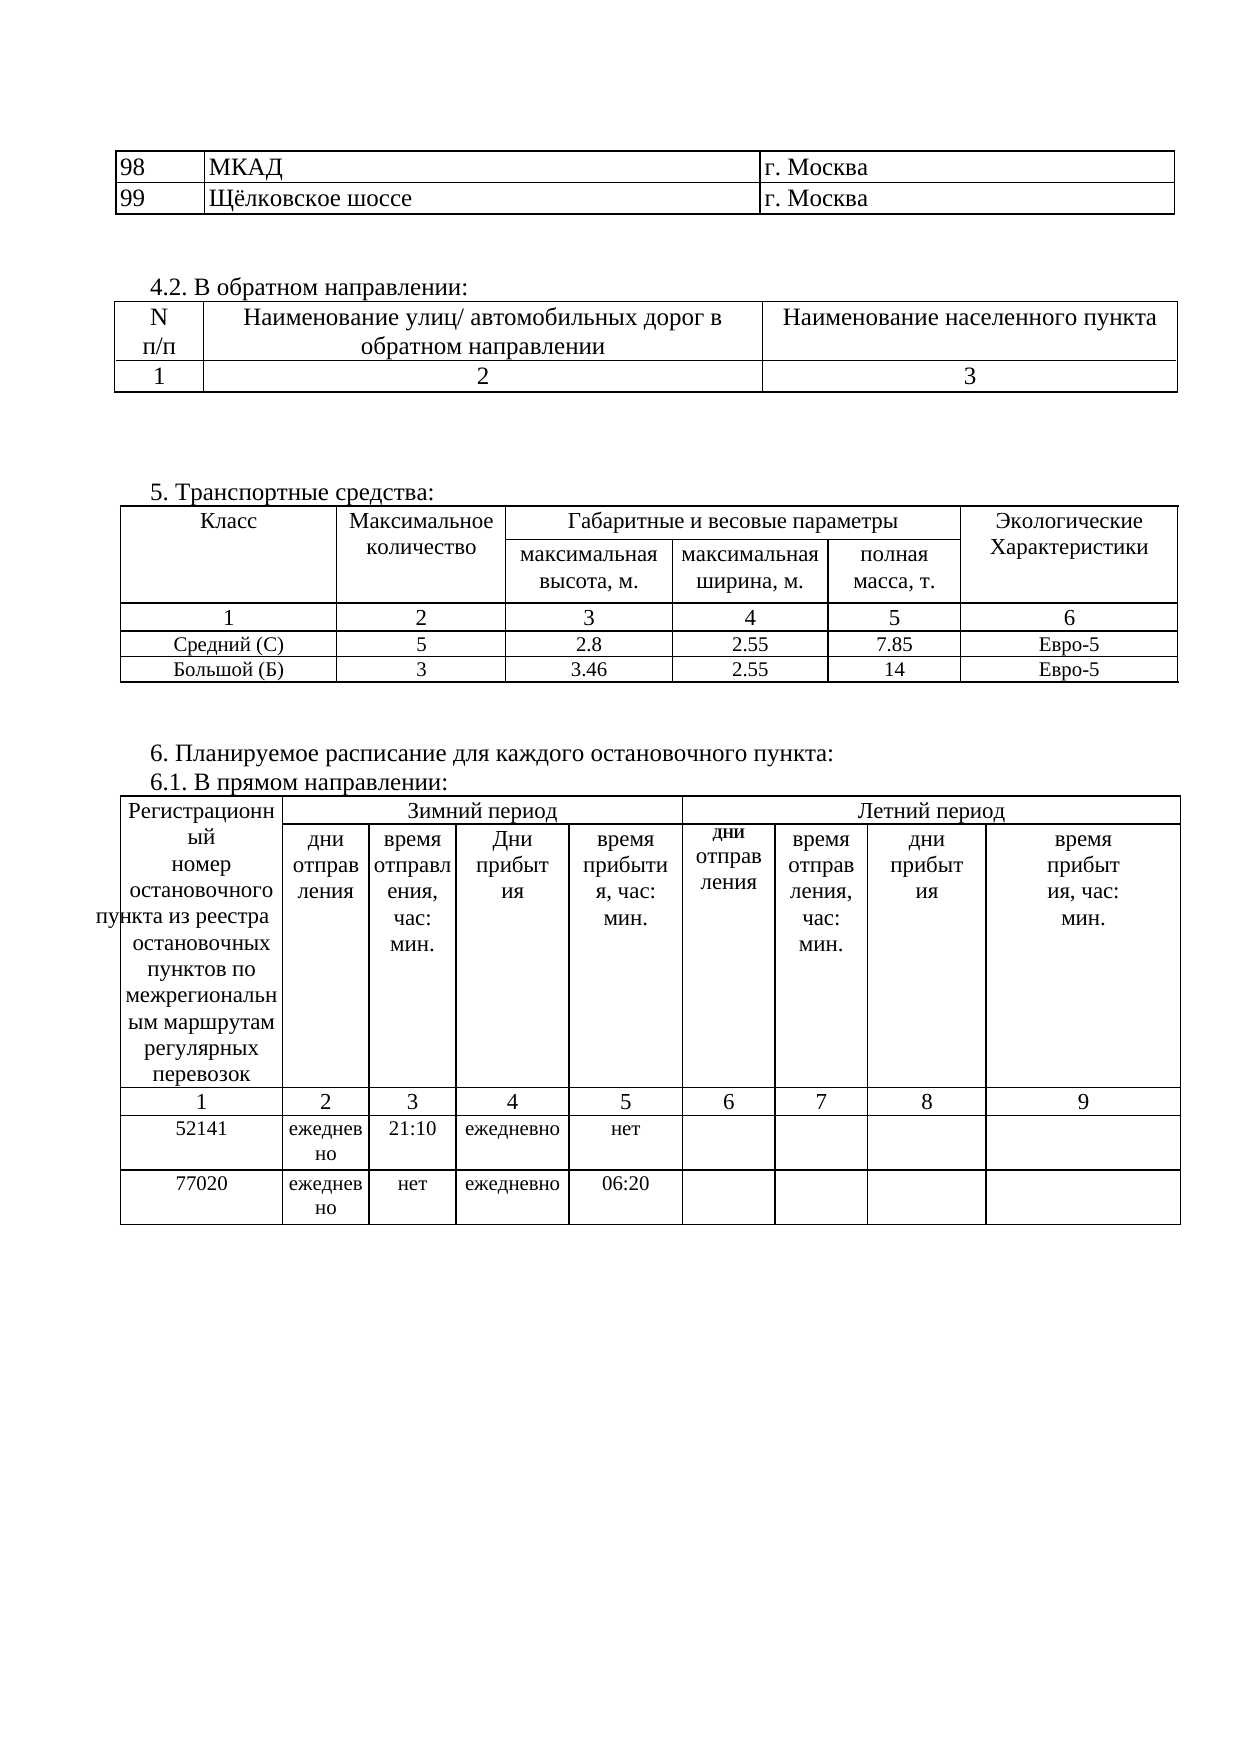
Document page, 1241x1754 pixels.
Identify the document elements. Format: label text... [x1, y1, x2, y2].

table_cell Средний (С) [121, 632, 336, 656]
table_cell ежедневно [457, 1116, 568, 1169]
table_cell 4 [457, 1088, 568, 1115]
table_cell 99 [117, 183, 204, 213]
table_cell 3.46 [506, 657, 672, 681]
table_cell 2.8 [506, 632, 672, 656]
table_cell [776, 1116, 867, 1169]
table_cell время прибыти я, час: мин. [570, 825, 682, 1087]
table_header Зимний период [283, 797, 682, 823]
table_cell 2.55 [673, 632, 827, 656]
table_header Наименование населенного пункта [763, 302, 1177, 360]
table_cell полная масса, т. [829, 540, 960, 602]
table_cell 9 [987, 1088, 1180, 1115]
table_cell МКАД [205, 152, 759, 181]
table_cell Большой (Б) [121, 657, 336, 681]
table_cell 3 [506, 604, 672, 630]
table_cell Дни прибыт ия [457, 825, 568, 1087]
table_header Класс [121, 507, 336, 602]
table_cell 8 [868, 1088, 985, 1115]
table_cell время прибыт ия, час: мин. [987, 825, 1180, 1087]
table_cell 2 [204, 361, 762, 391]
table_header Габаритные и весовые параметры [506, 507, 960, 539]
table_cell ежедневно [457, 1171, 568, 1223]
table_header Экологические Характеристики [961, 507, 1177, 602]
table_cell г. Москва [761, 152, 1174, 181]
table_cell нет [570, 1116, 682, 1169]
table_cell 5 [829, 604, 960, 630]
table_cell 2.55 [673, 657, 827, 681]
table_cell 6 [961, 604, 1177, 630]
table_cell 1 [121, 604, 336, 630]
table_cell 1 [115, 361, 203, 391]
table_cell [683, 1171, 774, 1223]
table_cell нет [370, 1171, 455, 1223]
table_cell ДНИ отправ ления [683, 825, 774, 1087]
table_cell 3 [337, 657, 505, 681]
table_cell максимальная высота, м. [506, 540, 672, 602]
table_cell [868, 1171, 985, 1223]
table_cell 98 [117, 152, 204, 181]
table_header Регистрационный номер остановочного пункта из реестра остановочных пунктов по межрегиональным маршрутам регулярных перевозок [121, 797, 282, 1087]
table_cell Евро-5 [961, 632, 1177, 656]
table_cell дни отправ ления [283, 825, 368, 1087]
table_cell ежедневно [283, 1116, 368, 1169]
table_cell 7.85 [829, 632, 960, 656]
table_cell время отправл ения, час: мин. [370, 825, 455, 1087]
text 4.2. В обратном направлении: [150, 272, 1090, 301]
table_cell 2 [283, 1088, 368, 1115]
table_cell дни прибыт ия [868, 825, 985, 1087]
table_header Максимальное количество [337, 507, 505, 602]
table_cell 1 [121, 1088, 282, 1115]
table_header Летний период [683, 797, 1180, 823]
table_cell 14 [829, 657, 960, 681]
table_cell время отправ ления, час: мин. [776, 825, 867, 1087]
table_cell Евро-5 [961, 657, 1177, 681]
text 5. Транспортные средства: [150, 477, 1090, 505]
table_cell г. Москва [761, 183, 1174, 213]
table_cell максимальная ширина, м. [673, 540, 827, 602]
table_cell 6 [683, 1088, 774, 1115]
table_cell 5 [337, 632, 505, 656]
table_cell 21:10 [370, 1116, 455, 1169]
table_cell 4 [673, 604, 827, 630]
table_cell 3 [370, 1088, 455, 1115]
text 6.1. В прямом направлении: [150, 767, 1090, 795]
table_cell [987, 1116, 1180, 1169]
table_cell 52141 [121, 1116, 282, 1169]
table_cell ежедневно [283, 1171, 368, 1223]
table_header N п/п [115, 302, 203, 360]
table_cell 3 [763, 360, 1177, 391]
table_header Наименование улиц/ автомобильных дорог в обратном направлении [204, 302, 762, 360]
table_cell 5 [570, 1088, 682, 1115]
table_cell [868, 1116, 985, 1169]
table_cell [987, 1171, 1180, 1223]
table_cell Щёлковское шоссе [205, 183, 759, 213]
table_cell 06:20 [570, 1171, 682, 1223]
table_cell [776, 1171, 867, 1223]
table_cell 7 [776, 1088, 867, 1115]
table_cell 2 [337, 604, 505, 630]
table_cell [683, 1116, 774, 1169]
text 6. Планируемое расписание для каждого остановочного пункта: [150, 738, 1090, 767]
table_cell 77020 [121, 1171, 282, 1223]
